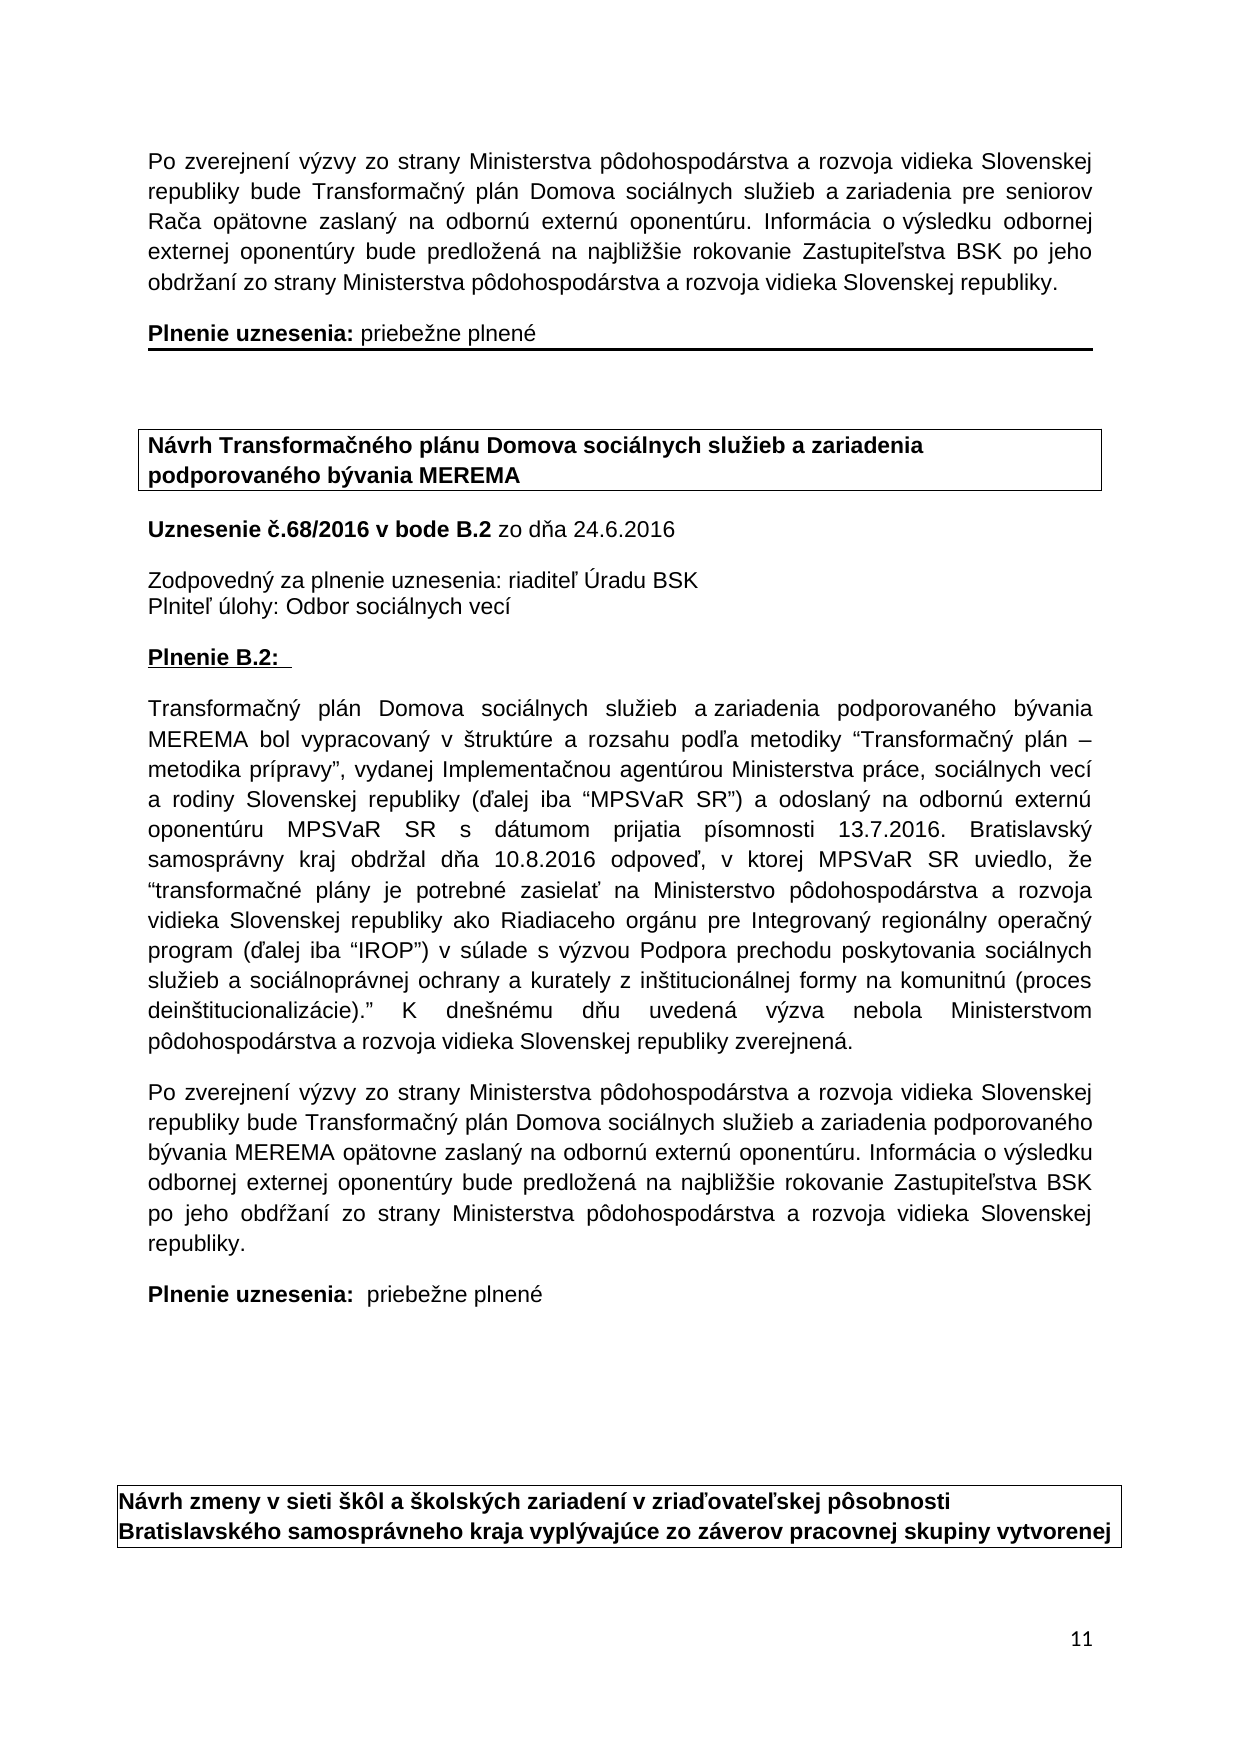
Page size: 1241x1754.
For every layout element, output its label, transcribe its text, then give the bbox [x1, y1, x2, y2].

text Návrh Transformačného plánu Domova sociálnych služieb a zariadenia podporovaného bývania MEREMA [139, 430, 1101, 490]
text Po zverejnení výzvy zo strany Ministerstva pôdohospodárstva a rozvoja vidieka Slovenskej republiky bude Transformačný plán Domova sociálnych služieb a zariadenia podporovaného bývania MEREMA opätovne zaslaný na odbornú externú oponentúru. Informácia o výsledku odbornej externej oponentúry bude predložená na najbližšie rokovanie Zastupiteľstva BSK po jeho obdŕžaní zo strany Ministerstva pôdohospodárstva a rozvoja vidieka Slovenskej republiky. [148, 1079, 1093, 1256]
text Uznesenie č.68/2016 v bode B.2 zo dňa 24.6.2016 [148, 516, 1093, 542]
text Plnenie uznesenia: priebežne plnené [148, 319, 1093, 348]
text Transformačný plán Domova sociálnych služieb a zariadenia podporovaného bývania MEREMA bol vypracovaný v štruktúre a rozsahu podľa metodiky “Transformačný plán – metodika prípravy”, vydanej Implementačnou agentúrou Ministerstva práce, sociálnych vecí a rodiny Slovenskej republiky (ďalej iba “MPSVaR SR”) a odoslaný na odbornú externú oponentúru MPSVaR SR s dátumom prijatia písomnosti 13.7.2016. Bratislavský samosprávny kraj obdržal dňa 10.8.2016 odpoveď, v ktorej MPSVaR SR uviedlo, že “transformačné plány je potrebné zasielať na Ministerstvo pôdohospodárstva a rozvoja vidieka Slovenskej republiky ako Riadiaceho orgánu pre Integrovaný regionálny operačný program (ďalej iba “IROP”) v súlade s výzvou Podpora prechodu poskytovania sociálnych služieb a sociálnoprávnej ochrany a kurately z inštitucionálnej formy na komunitnú (proces deinštitucionalizácie).” K dnešnému dňu uvedená výzva nebola Ministerstvom pôdohospodárstva a rozvoja vidieka Slovenskej republiky zverejnená. [148, 695, 1093, 1054]
text Zodpovedný za plnenie uznesenia: riaditeľ Úradu BSK [148, 567, 1093, 593]
text Plnenie uznesenia: priebežne plnené [148, 1281, 1093, 1307]
text Plnenie B.2: [148, 644, 1093, 671]
text Po zverejnení výzvy zo strany Ministerstva pôdohospodárstva a rozvoja vidieka Slovenskej republiky bude Transformačný plán Domova sociálnych služieb a zariadenia pre seniorov Rača opätovne zaslaný na odbornú externú oponentúru. Informácia o výsledku odbornej externej oponentúry bude predložená na najbližšie rokovanie Zastupiteľstva BSK po jeho obdržaní zo strany Ministerstva pôdohospodárstva a rozvoja vidieka Slovenskej republiky. [148, 148, 1093, 295]
text Plniteľ úlohy: Odbor sociálnych vecí [148, 593, 1093, 620]
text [118, 1486, 1121, 1547]
